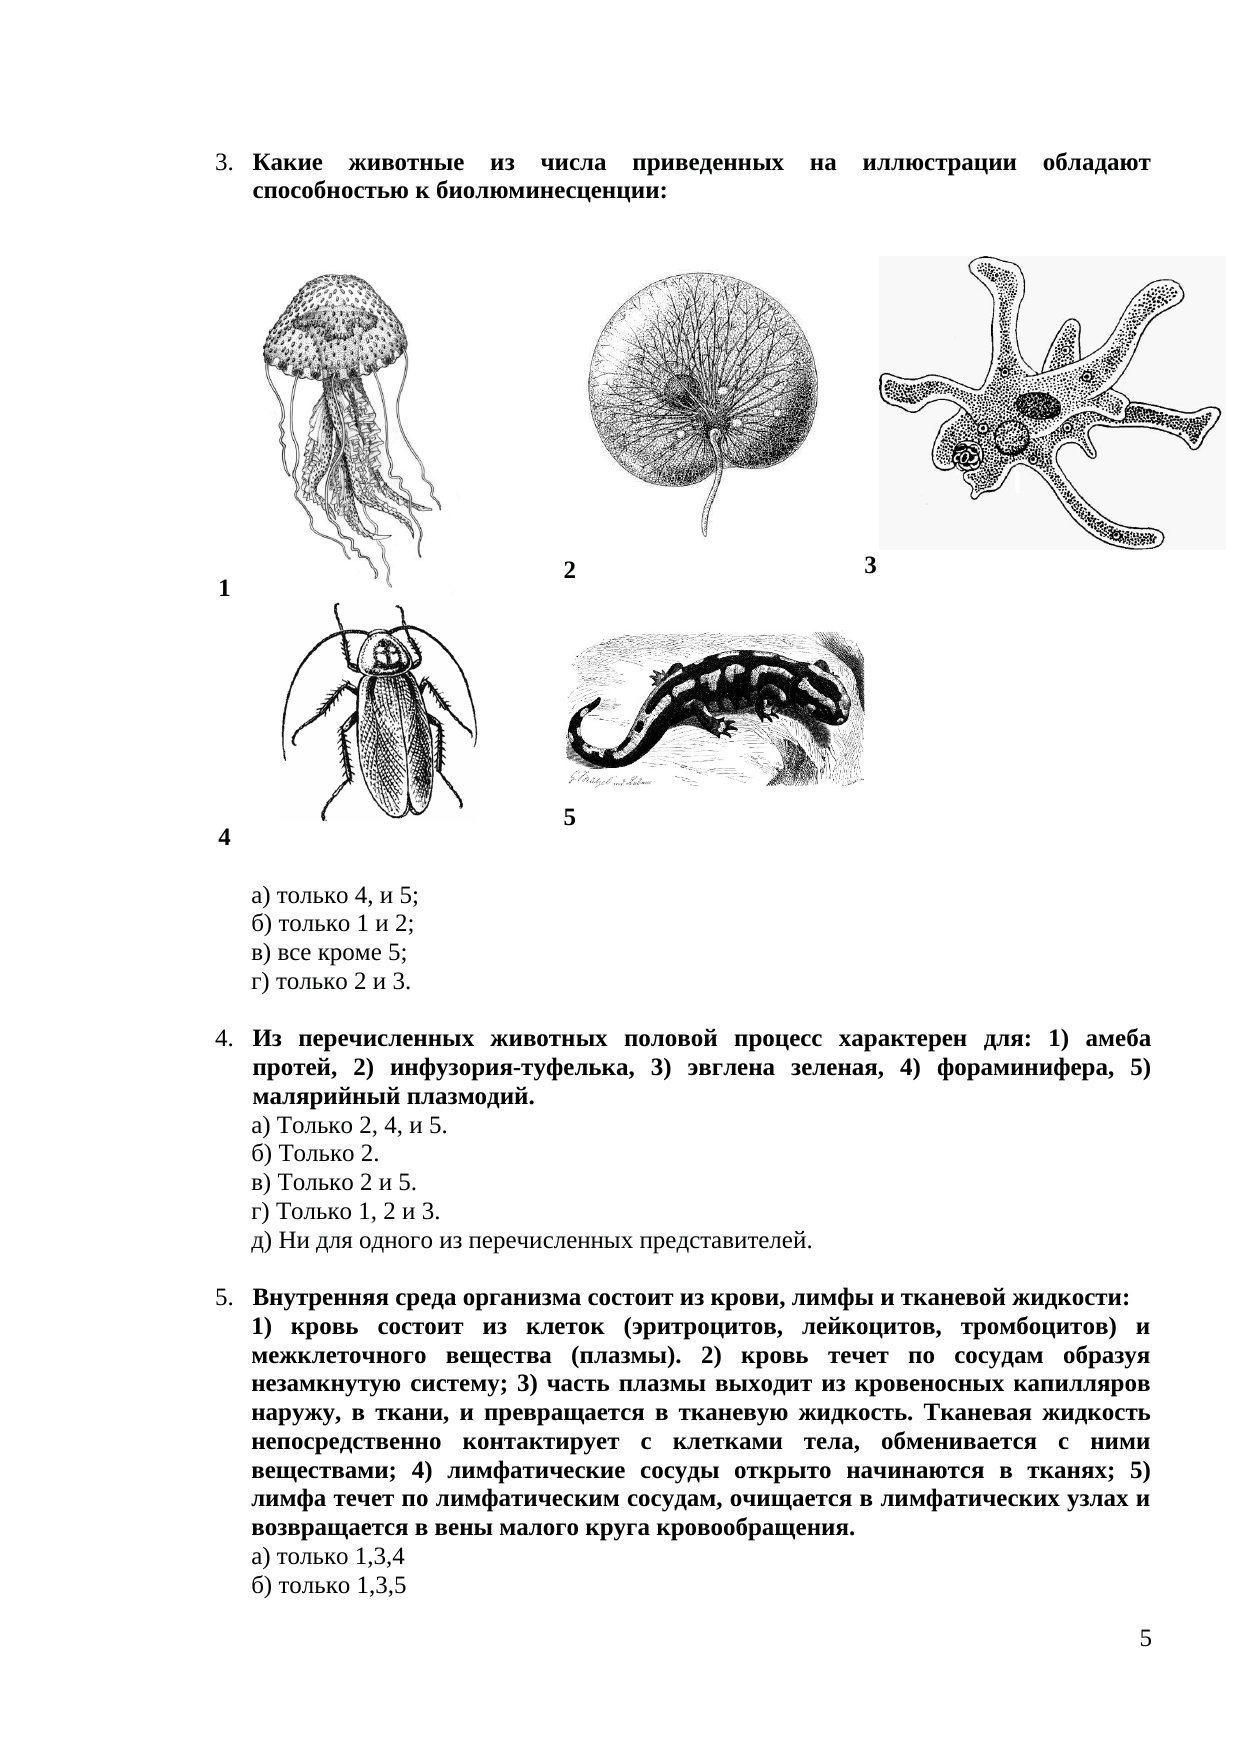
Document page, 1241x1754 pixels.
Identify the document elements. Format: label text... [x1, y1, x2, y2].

picture [583, 263, 822, 543]
text в) Только 2 и 5. [177, 1167, 1152, 1196]
text г) только 2 и 3. [177, 966, 1152, 995]
table_header 3 [853, 233, 1240, 602]
text а) только 4, и 5; [177, 880, 1152, 908]
table_cell 4 [207, 602, 552, 851]
text б) только 1,3,5 [251, 1570, 1152, 1598]
text г) Только 1, 2 и 3. [177, 1196, 1152, 1225]
table_header 2 [552, 233, 853, 602]
text б) Только 2. [177, 1138, 1152, 1167]
text а) только 1,3,4 [251, 1541, 1152, 1570]
picture [878, 256, 1226, 550]
list Из перечисленных животных половой процесс характерен для: 1) амеба протей, 2) инфузория-туфелька, 3) эвглена зеленая, 4) фораминифера, 5) малярийный плазмодий. [215, 1023, 1152, 1110]
text 1) кровь состоит из клеток (эритроцитов, лейкоцитов, тромбоцитов) и межклеточного вещества (плазмы). 2) кровь течет по сосудам образуя незамкнутую систему; 3) часть плазмы выходит из кровеносных капилляров наружу, в ткани, и превращается в тканевую жидкость. Тканевая жидкость непосредственно контактирует с клетками тела, обменивается с ними веществами; 4) лимфатические сосуды открыто начинаются в тканях; 5) лимфа течет по лимфатическим сосудам, очищается в лимфатических узлах и возвращается в вены малого круга кровообращения. [251, 1311, 1152, 1541]
text а) Только 2, 4, и 5. [177, 1110, 1152, 1138]
table_cell 5 [552, 602, 1240, 851]
list Внутренняя среда организма состоит из крови, лимфы и тканевой жидкости: [215, 1282, 1152, 1311]
text б) только 1 и 2; [177, 908, 1152, 937]
picture [563, 630, 867, 790]
list Какие животные из числа приведенных на иллюстрации обладают способностью к биолюминесценции: [215, 147, 1152, 204]
text в) все кроме 5; [177, 937, 1152, 966]
picture [280, 601, 478, 822]
table_header 1 [207, 233, 552, 602]
text д) Ни для одного из перечисленных представителей. [177, 1225, 1152, 1253]
picture [230, 261, 461, 597]
